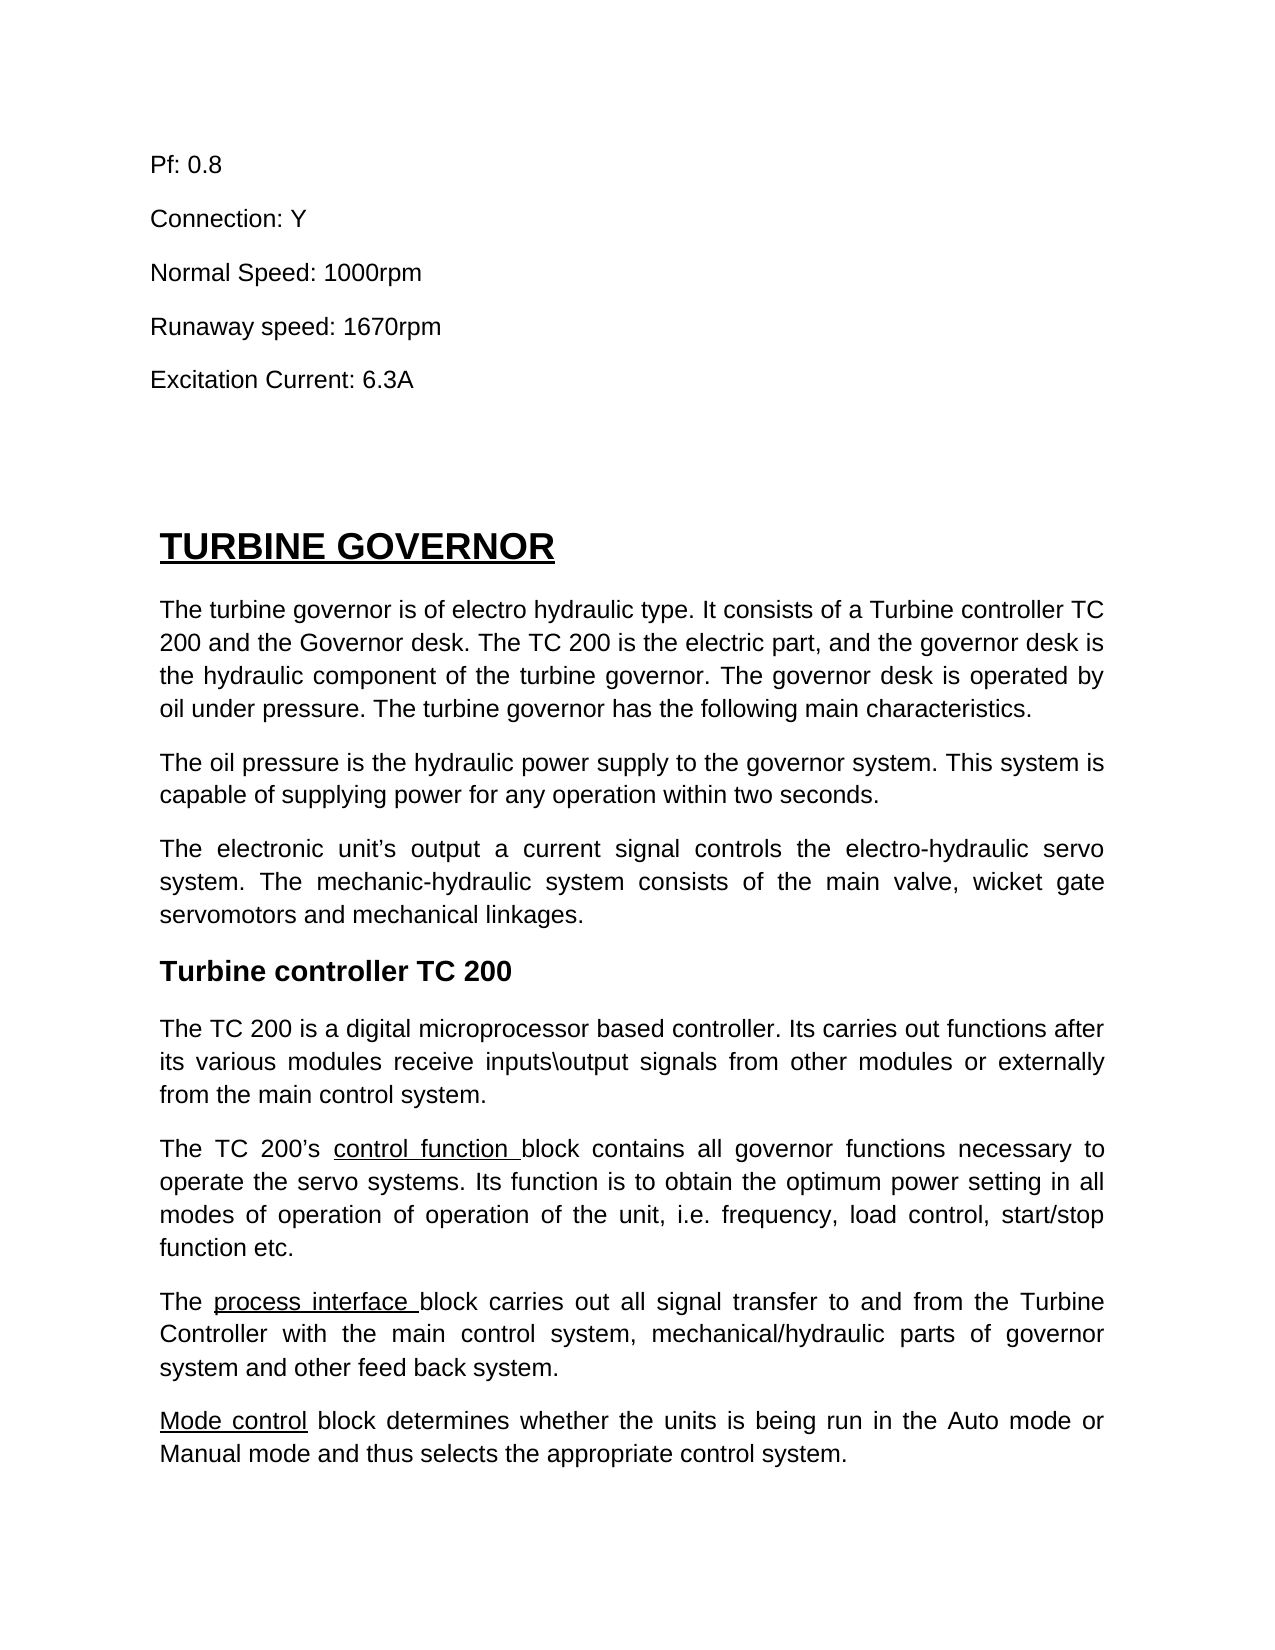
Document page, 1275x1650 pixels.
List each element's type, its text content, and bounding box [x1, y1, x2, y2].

text Pf: 0.8 [150, 150, 1125, 179]
text Turbine controller TC 200 [159, 954, 1106, 988]
text The TC 200’s control function block contains all governor functions necessary to operate the servo systems. Its function is to obtain the optimum power setting in all modes of operation of operation of the unit, i.e. frequency, load control, start/stop function etc. [159, 1133, 1106, 1261]
text Mode control block determines whether the units is being run in the Auto mode or Manual mode and thus selects the appropriate control system. [159, 1406, 1106, 1468]
text Normal Speed: 1000rpm [150, 258, 1125, 286]
text TURBINE GOVERNOR [159, 524, 1106, 567]
text Connection: Y [150, 204, 1125, 233]
text The oil pressure is the hydraulic power supply to the governor system. This system is capable of supplying power for any operation within two seconds. [159, 747, 1106, 809]
text The TC 200 is a digital microprocessor based controller. Its carries out functions after its various modules receive inputs\output signals from other modules or externally from the main control system. [159, 1014, 1106, 1108]
text Excitation Current: 6.3A [150, 365, 1125, 394]
text The turbine governor is of electro hydraulic type. It consists of a Turbine controller TC 200 and the Governor desk. The TC 200 is the electric part, and the governor desk is the hydraulic component of the turbine governor. The governor desk is operated by oil under pressure. The turbine governor has the following main characteristics. [159, 594, 1106, 722]
text The process interface block carries out all signal transfer to and from the Turbine Controller with the main control system, mechanical/hydraulic parts of governor system and other feed back system. [159, 1286, 1106, 1381]
text The electronic unit’s output a current signal controls the electro-hydraulic servo system. The mechanic-hydraulic system consists of the main valve, wicket gate servomotors and mechanical linkages. [159, 834, 1106, 929]
text Runaway speed: 1670rpm [150, 312, 1125, 340]
